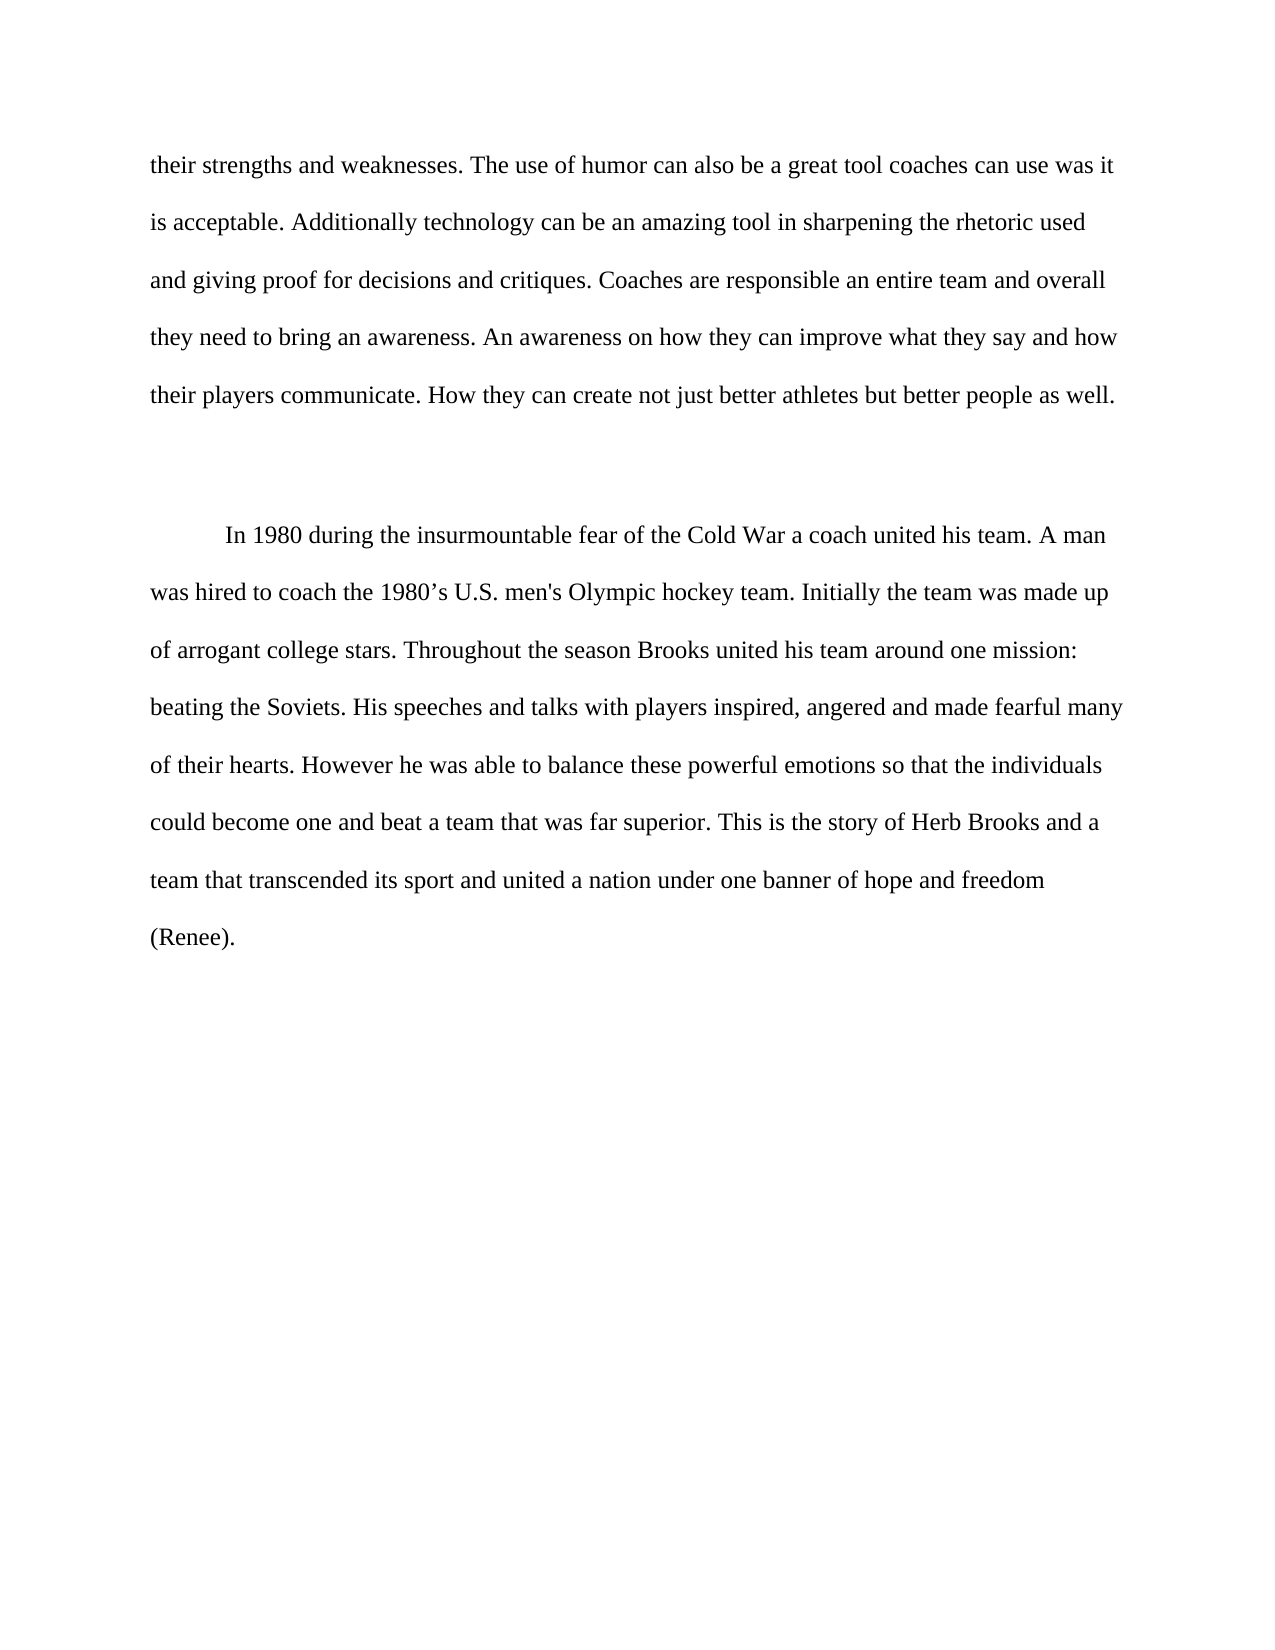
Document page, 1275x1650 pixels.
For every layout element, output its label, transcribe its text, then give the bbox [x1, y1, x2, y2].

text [150, 150, 1125, 409]
text In 1980 during the insurmountable fear of the Cold War a coach united his team. A man was hired to coach the 1980’s U.S. men's Olympic hockey team. Initially the team was made up of arrogant college stars. Throughout the season Brooks united his team around one mission: beating the Soviets. His speeches and talks with players inspired, angered and made fearful many of their hearts. However he was able to balance these powerful emotions so that the individuals could become one and beat a team that was far superior. This is the story of Herb Brooks and a team that transcended its sport and united a nation under one banner of hope and freedom (Renee). [150, 520, 1125, 951]
